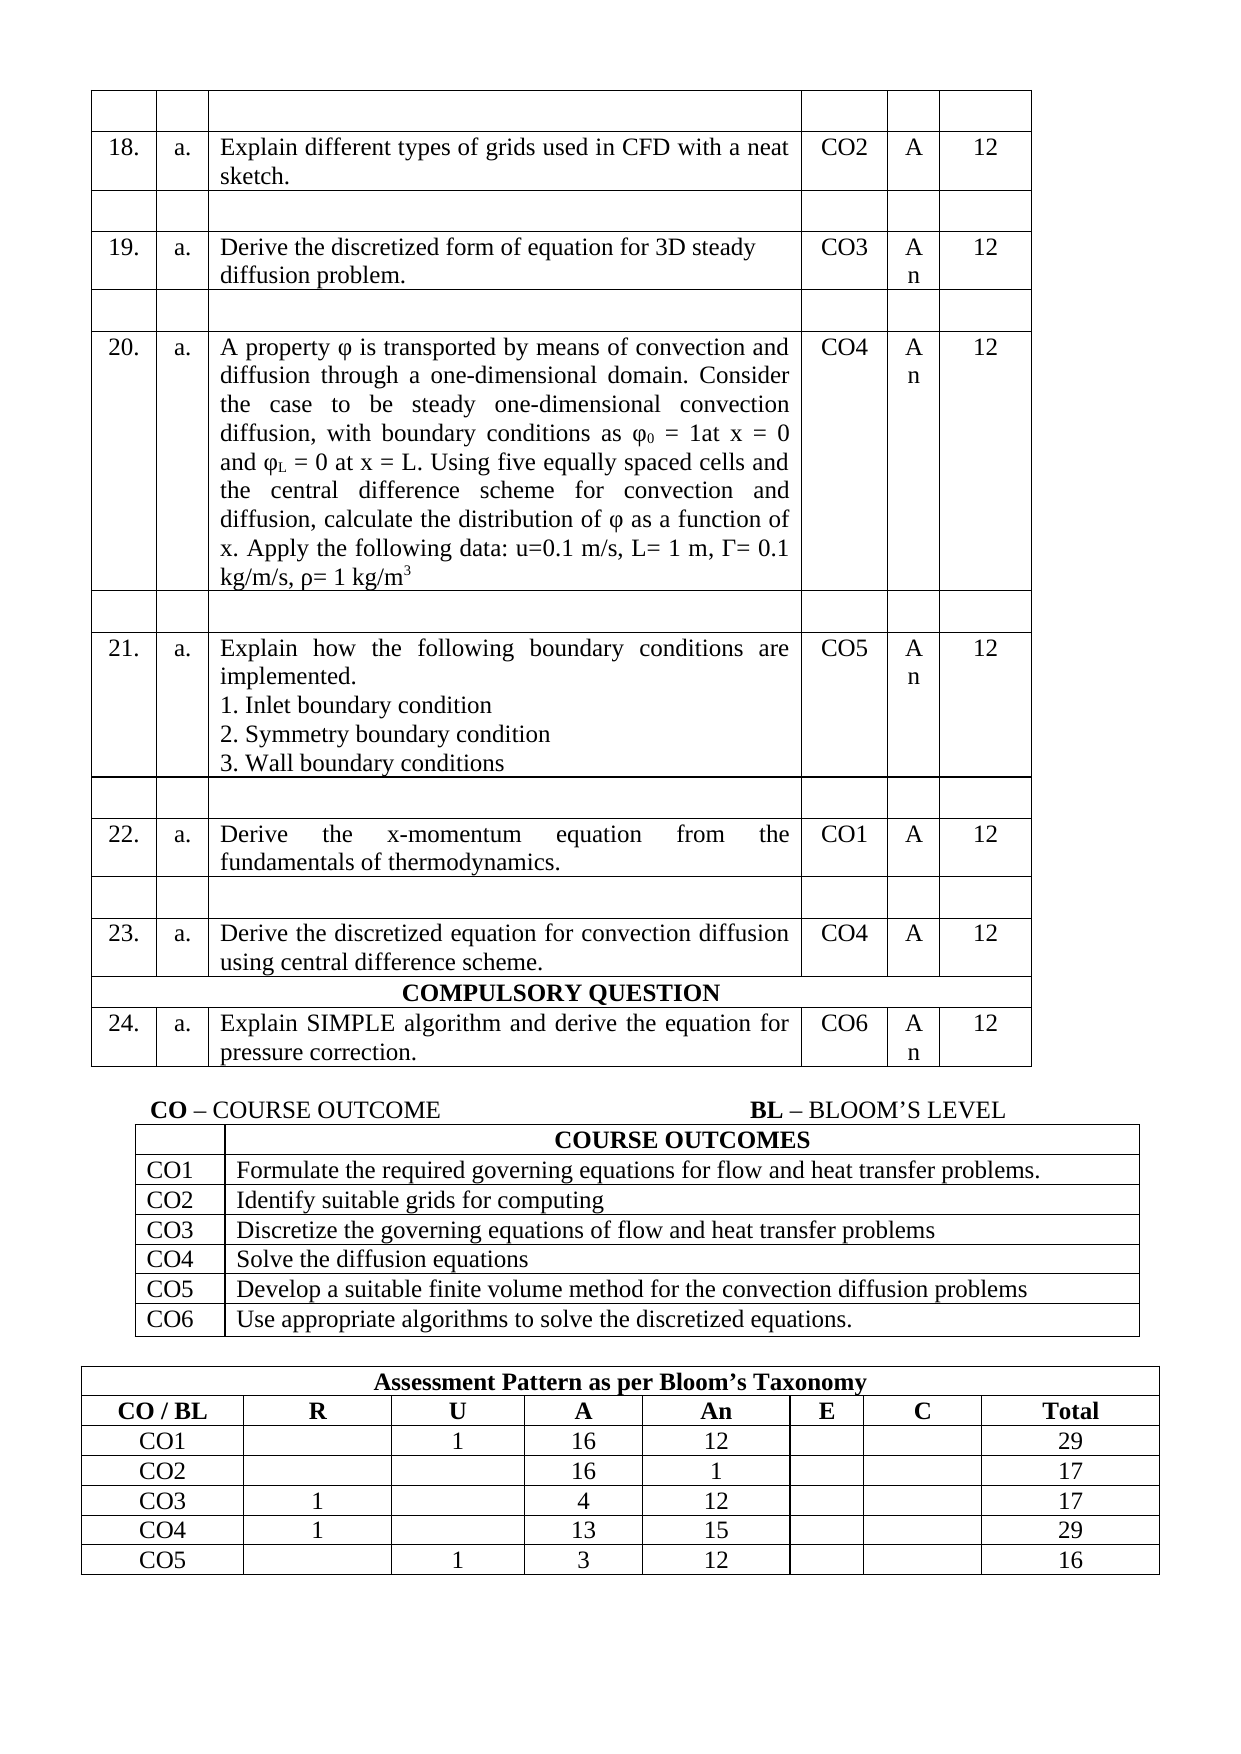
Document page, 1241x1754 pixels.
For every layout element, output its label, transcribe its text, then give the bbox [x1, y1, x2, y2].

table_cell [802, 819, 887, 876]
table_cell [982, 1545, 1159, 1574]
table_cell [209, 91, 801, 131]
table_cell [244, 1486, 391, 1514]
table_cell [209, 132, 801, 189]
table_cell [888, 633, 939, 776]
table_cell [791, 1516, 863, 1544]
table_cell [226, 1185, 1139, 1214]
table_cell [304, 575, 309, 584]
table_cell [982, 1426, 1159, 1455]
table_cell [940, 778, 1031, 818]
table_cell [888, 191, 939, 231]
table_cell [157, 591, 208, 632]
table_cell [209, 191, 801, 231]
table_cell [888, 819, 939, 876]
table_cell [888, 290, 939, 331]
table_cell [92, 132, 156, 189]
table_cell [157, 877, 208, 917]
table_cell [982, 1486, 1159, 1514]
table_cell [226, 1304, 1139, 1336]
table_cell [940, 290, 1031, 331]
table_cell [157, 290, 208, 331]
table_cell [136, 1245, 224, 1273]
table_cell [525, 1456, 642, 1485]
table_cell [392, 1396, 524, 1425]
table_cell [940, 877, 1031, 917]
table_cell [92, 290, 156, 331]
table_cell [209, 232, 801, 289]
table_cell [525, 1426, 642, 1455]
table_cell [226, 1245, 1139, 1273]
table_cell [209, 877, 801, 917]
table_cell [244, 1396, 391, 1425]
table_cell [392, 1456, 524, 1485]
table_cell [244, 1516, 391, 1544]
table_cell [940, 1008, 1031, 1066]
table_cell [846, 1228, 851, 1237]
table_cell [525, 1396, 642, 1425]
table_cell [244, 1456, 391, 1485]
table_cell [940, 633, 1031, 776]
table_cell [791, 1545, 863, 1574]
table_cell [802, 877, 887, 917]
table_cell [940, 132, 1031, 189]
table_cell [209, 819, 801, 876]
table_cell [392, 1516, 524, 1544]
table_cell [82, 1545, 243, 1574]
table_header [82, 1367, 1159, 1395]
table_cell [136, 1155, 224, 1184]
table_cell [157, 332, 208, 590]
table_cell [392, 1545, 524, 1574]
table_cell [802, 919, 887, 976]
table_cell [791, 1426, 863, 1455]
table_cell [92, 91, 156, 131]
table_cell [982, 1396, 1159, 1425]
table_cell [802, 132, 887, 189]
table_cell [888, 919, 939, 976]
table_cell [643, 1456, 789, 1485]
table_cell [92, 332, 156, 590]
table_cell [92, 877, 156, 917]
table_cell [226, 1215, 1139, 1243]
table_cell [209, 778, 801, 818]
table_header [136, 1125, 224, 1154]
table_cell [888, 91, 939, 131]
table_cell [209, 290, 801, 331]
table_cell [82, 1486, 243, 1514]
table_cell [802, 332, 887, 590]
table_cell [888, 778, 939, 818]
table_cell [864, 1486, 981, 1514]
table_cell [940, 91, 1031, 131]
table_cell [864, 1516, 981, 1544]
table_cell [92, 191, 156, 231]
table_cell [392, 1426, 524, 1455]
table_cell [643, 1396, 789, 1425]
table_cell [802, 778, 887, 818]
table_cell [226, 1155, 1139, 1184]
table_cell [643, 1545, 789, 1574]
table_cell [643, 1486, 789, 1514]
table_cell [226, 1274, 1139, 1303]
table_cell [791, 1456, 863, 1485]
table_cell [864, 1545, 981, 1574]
text CO – COURSE OUTCOME BL – BLOOM’S LEVEL [150, 1096, 1090, 1124]
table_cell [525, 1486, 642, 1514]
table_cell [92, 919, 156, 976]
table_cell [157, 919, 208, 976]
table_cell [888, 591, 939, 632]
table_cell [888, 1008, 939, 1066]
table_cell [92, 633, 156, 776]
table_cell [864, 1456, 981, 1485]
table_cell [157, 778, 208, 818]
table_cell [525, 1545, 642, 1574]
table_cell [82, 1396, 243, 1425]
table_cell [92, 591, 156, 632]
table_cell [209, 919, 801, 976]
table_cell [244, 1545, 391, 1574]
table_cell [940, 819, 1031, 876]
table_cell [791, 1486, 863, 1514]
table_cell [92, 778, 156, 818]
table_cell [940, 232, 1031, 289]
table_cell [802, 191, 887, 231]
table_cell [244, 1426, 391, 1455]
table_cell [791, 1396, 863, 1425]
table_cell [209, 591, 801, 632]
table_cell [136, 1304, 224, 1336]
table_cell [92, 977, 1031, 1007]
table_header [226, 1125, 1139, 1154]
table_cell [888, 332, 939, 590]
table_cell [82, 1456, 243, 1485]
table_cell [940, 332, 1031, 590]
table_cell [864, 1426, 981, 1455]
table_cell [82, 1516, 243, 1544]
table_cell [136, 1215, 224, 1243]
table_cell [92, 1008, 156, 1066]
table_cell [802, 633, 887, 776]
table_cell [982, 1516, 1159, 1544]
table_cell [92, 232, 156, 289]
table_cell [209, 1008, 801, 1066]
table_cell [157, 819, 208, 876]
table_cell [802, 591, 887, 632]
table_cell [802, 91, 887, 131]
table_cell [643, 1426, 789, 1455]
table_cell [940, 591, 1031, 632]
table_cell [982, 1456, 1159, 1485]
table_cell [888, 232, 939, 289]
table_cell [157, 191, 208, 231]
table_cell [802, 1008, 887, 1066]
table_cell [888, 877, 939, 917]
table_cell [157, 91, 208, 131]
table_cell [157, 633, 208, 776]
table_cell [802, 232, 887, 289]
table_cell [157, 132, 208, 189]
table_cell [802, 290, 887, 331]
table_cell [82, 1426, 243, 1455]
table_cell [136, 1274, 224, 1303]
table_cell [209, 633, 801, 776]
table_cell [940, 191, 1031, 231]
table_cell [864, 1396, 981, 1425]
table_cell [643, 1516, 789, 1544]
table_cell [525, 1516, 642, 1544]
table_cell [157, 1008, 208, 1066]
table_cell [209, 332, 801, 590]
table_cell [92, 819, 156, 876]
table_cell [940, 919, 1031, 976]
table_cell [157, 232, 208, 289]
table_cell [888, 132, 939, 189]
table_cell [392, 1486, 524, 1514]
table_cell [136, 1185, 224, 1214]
